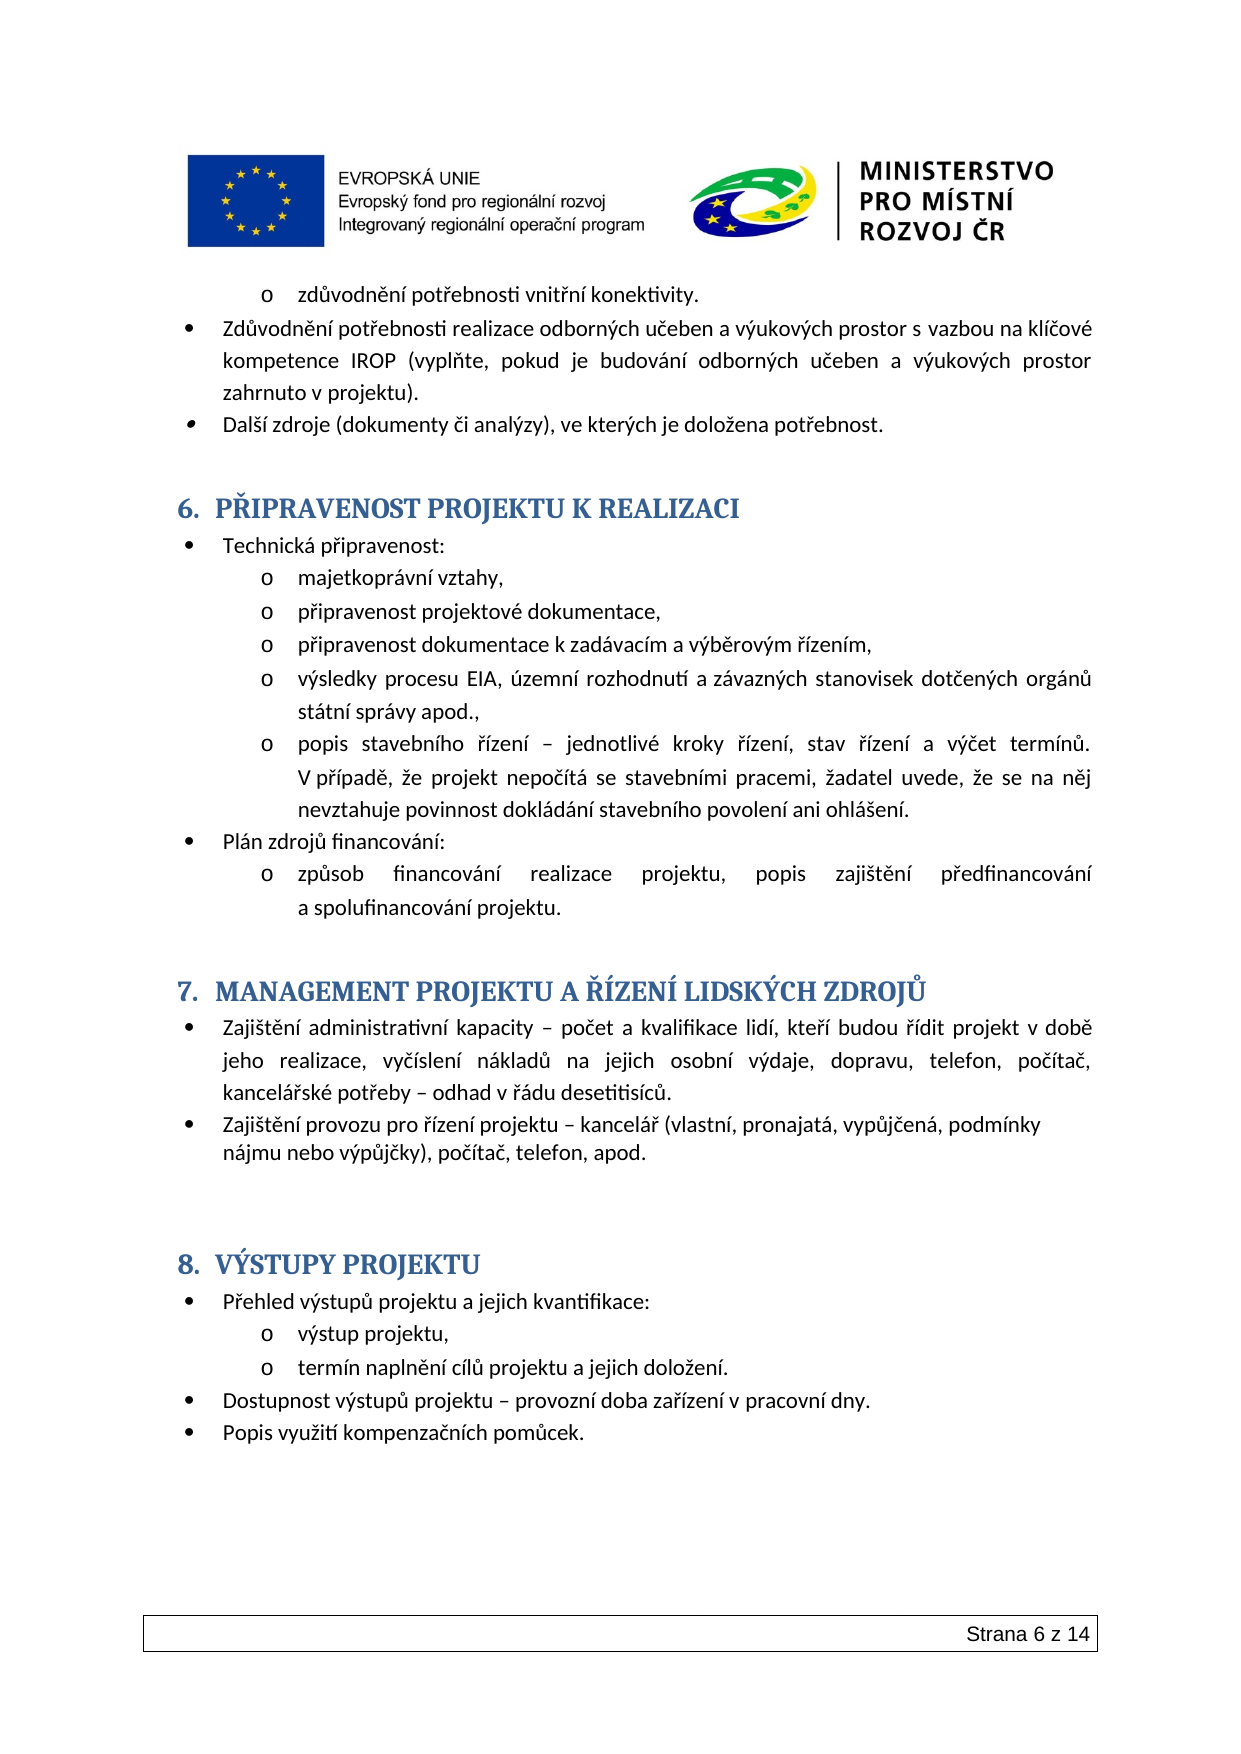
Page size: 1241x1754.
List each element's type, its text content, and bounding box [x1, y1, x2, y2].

list majetkoprávní vztahy, [260, 563, 1093, 593]
list připravenost dokumentace k zadávacím a výběrovým řízením, [260, 631, 1093, 660]
list Technická připravenost: [185, 531, 1093, 559]
list Zajištění provozu pro řízení projektu – kancelář (vlastní, pronajatá, vypůjčená, podmínky nájmu nebo výpůjčky), počítač, telefon, apod. [185, 1110, 1093, 1166]
list výsledky procesu EIA, územní rozhodnutí a závazných stanovisek dotčených orgánů státní správy apod., [260, 664, 1093, 725]
list popis stavebního řízení – jednotlivé kroky řízení, stav řízení a výčet termínů. V případě, že projekt nepočítá se stavebními pracemi, žadatel uvede, že se na něj nevztahuje povinnost dokládání stavebního povolení ani ohlášení. [260, 729, 1093, 823]
list připravenost projektové dokumentace, [260, 597, 1093, 626]
list Zajištění administrativní kapacity – počet a kvalifikace lidí, kteří budou řídit projekt v době jeho realizace, vyčíslení nákladů na jejich osobní výdaje, dopravu, telefon, počítač, kancelářské potřeby – odhad v řádu desetitisíců. [185, 1013, 1093, 1106]
list Dostupnost výstupů projektu – provozní doba zařízení v pracovní dny. [185, 1386, 1093, 1414]
list Přehled výstupů projektu a jejich kvantifikace: [185, 1287, 1093, 1315]
subtitle Management projektu a řízení lidských zdrojů [177, 975, 1093, 1008]
list zdůvodnění potřebnosti vnitřní konektivity. [260, 148, 1093, 309]
list Popis využití kompenzačních pomůcek. [185, 1418, 1093, 1446]
subtitle Připravenost projektu k realizaci [177, 493, 1093, 526]
list termín naplnění cílů projektu a jejich doložení. [260, 1353, 1093, 1382]
list způsob financování realizace projektu, popis zajištění předfinancování a spolufinancování projektu. [260, 859, 1093, 921]
list výstup projektu, [260, 1319, 1093, 1348]
subtitle Výstupy projektu [177, 1248, 1093, 1282]
list Zdůvodnění potřebnosti realizace odborných učeben a výukových prostor s vazbou na klíčové kompetence IROP (vyplňte, pokud je budování odborných učeben a výukových prostor zahrnuto v projektu). [185, 314, 1093, 406]
picture [157, 123, 1083, 277]
list Plán zdrojů financování: [185, 827, 1093, 855]
list Další zdroje (dokumenty či analýzy), ve kterých je doložena potřebnost. [185, 411, 1093, 438]
